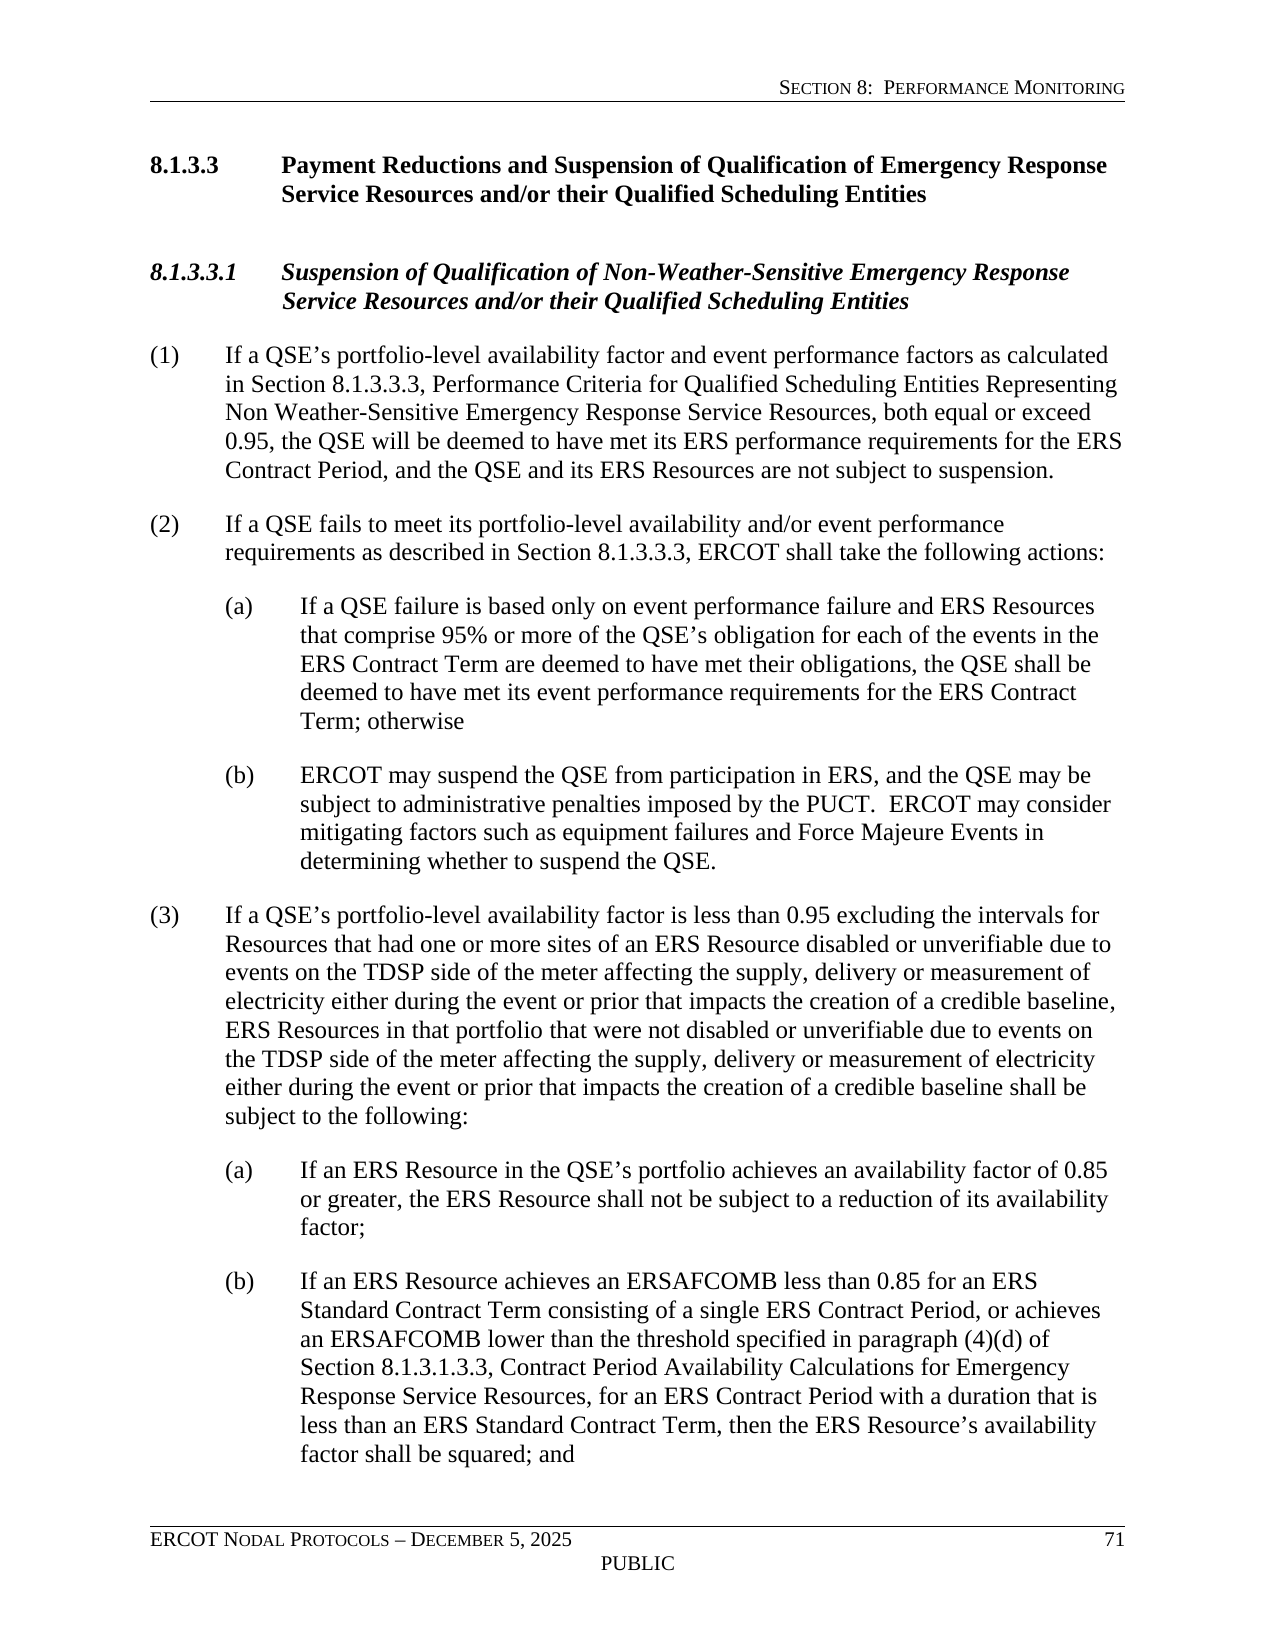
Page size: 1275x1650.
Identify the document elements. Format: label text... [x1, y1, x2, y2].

text (3) If a QSE’s portfolio-level availability factor is less than 0.95 excluding the intervals for Resources that had one or more sites of an ERS Resource disabled or unverifiable due to events on the TDSP side of the meter affecting the supply, delivery or measurement of electricity either during the event or prior that impacts the creation of a credible baseline, ERS Resources in that portfolio that were not disabled or unverifiable due to events on the TDSP side of the meter affecting the supply, delivery or measurement of electricity either during the event or prior that impacts the creation of a credible baseline shall be subject to the following: [150, 900, 1125, 1130]
text (a) If a QSE failure is based only on event performance failure and ERS Resources that comprise 95% or more of the QSE’s obligation for each of the events in the ERS Contract Term are deemed to have met their obligations, the QSE shall be deemed to have met its event performance requirements for the ERS Contract Term; otherwise [225, 591, 1125, 735]
text (1) If a QSE’s portfolio-level availability factor and event performance factors as calculated in Section 8.1.3.3.3, Performance Criteria for Qualified Scheduling Entities Representing Non Weather-Sensitive Emergency Response Service Resources, both equal or exceed 0.95, the QSE will be deemed to have met its ERS performance requirements for the ERS Contract Period, and the QSE and its ERS Resources are not subject to suspension. [150, 340, 1125, 484]
text 8.1.3.3 Payment Reductions and Suspension of Qualification of Emergency Response Service Resources and/or their Qualified Scheduling Entities [150, 150, 1125, 207]
text (a) If an ERS Resource in the QSE’s portfolio achieves an availability factor of 0.85 or greater, the ERS Resource shall not be subject to a reduction of its availability factor; [225, 1155, 1125, 1241]
text (2) If a QSE fails to meet its portfolio-level availability and/or event performance requirements as described in Section 8.1.3.3.3, ERCOT shall take the following actions: [150, 509, 1125, 566]
text (b) ERCOT may suspend the QSE from participation in ERS, and the QSE may be subject to administrative penalties imposed by the PUCT. ERCOT may consider mitigating factors such as equipment failures and Force Majeure Events in determining whether to suspend the QSE. [225, 760, 1125, 875]
text 8.1.3.3.1 Suspension of Qualification of Non-Weather-Sensitive Emergency Response Service Resources and/or their Qualified Scheduling Entities [150, 257, 1125, 315]
text (b) If an ERS Resource achieves an ERSAFCOMB less than 0.85 for an ERS Standard Contract Term consisting of a single ERS Contract Period, or achieves an ERSAFCOMB lower than the threshold specified in paragraph (4)(d) of Section 8.1.3.1.3.3, Contract Period Availability Calculations for Emergency Response Service Resources, for an ERS Contract Period with a duration that is less than an ERS Standard Contract Term, then the ERS Resource’s availability factor shall be squared; and [225, 1266, 1125, 1467]
